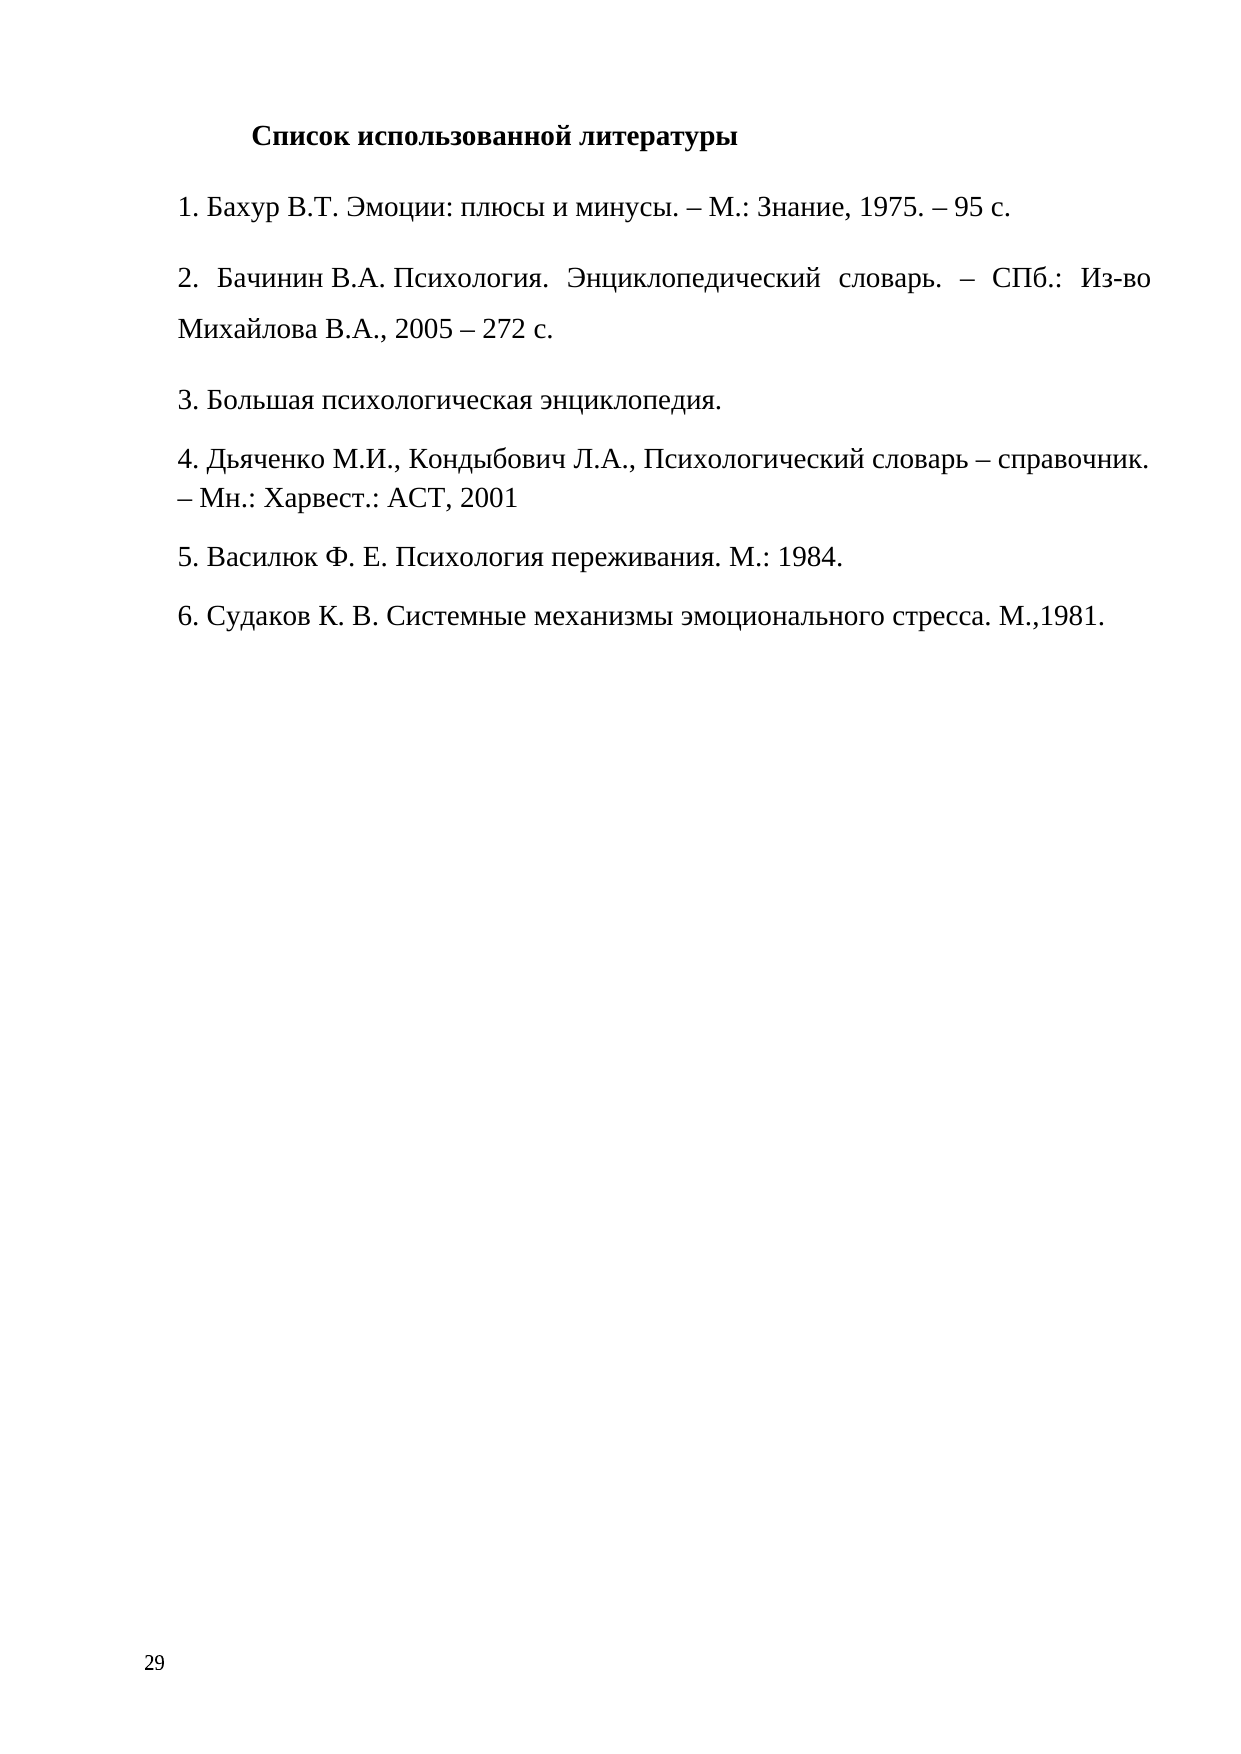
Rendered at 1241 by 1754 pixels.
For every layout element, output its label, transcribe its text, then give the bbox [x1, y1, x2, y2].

text 2. Бачинин В.А. Психология. Энциклопедический словарь. – СПб.: Из-во Михайлова В.А., 2005 – 272 с. [177, 260, 1152, 344]
text 5. Василюк Ф. Е. Психология переживания. М.: 1984. [177, 539, 1152, 573]
text 1. Бахур В.Т. Эмоции: плюсы и минусы. – М.: Знание, 1975. – 95 с. [177, 189, 1152, 223]
text 4. Дьяченко М.И., Кондыбович Л.А., Психологический словарь – справочник. – Мн.: Харвест.: АСТ, 2001 [177, 441, 1152, 513]
text Список использованной литературы [177, 118, 1152, 152]
text 6. Судаков К. В. Системные механизмы эмоционального стресса. М.,1981. [177, 598, 1152, 632]
text 3. Большая психологическая энциклопедия. [177, 382, 1152, 415]
